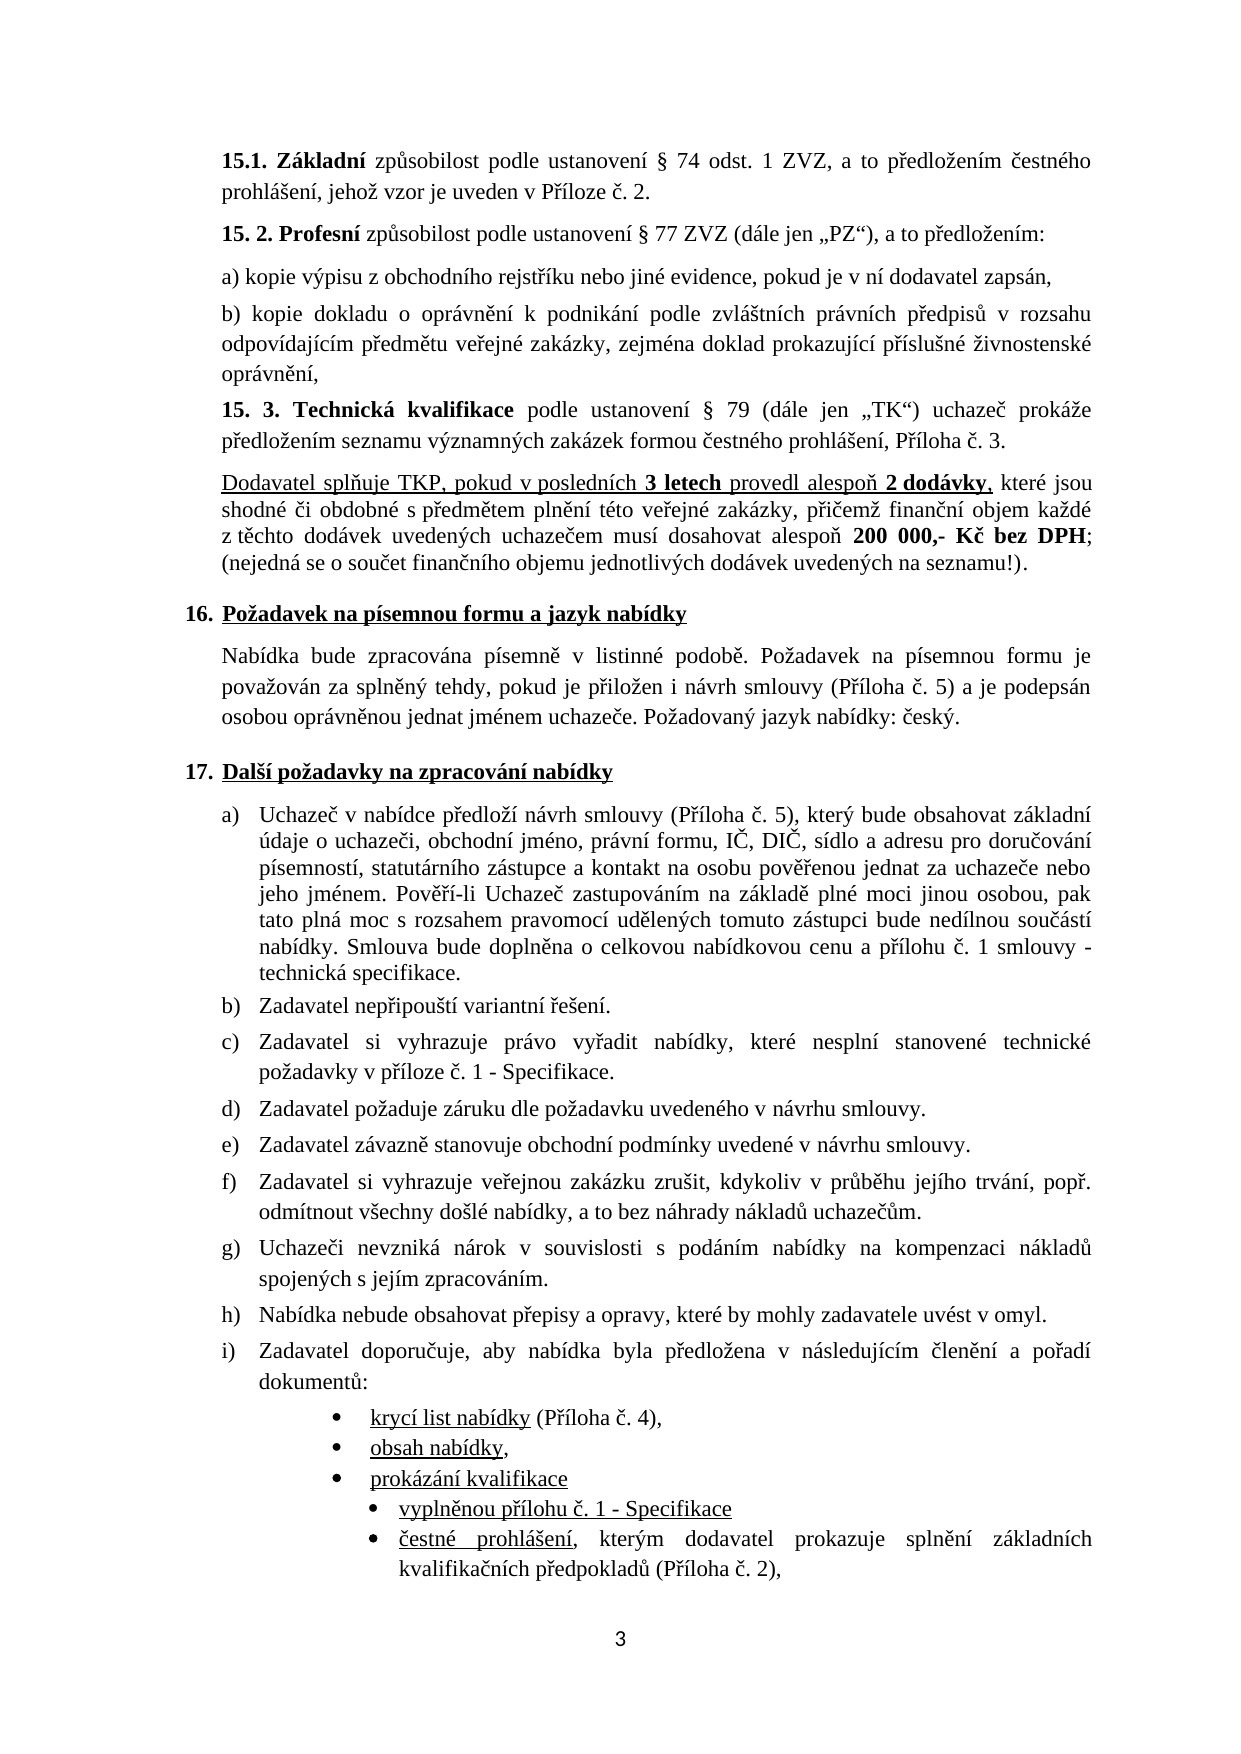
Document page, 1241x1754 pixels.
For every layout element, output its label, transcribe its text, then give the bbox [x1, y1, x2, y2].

list Nabídka nebude obsahovat přepisy a opravy, které by mohly zadavatele uvést v omyl. [221, 1301, 1093, 1327]
text b) kopie dokladu o oprávnění k podnikání podle zvláštních právních předpisů v rozsahu odpovídajícím předmětu veřejné zakázky, zejména doklad prokazující příslušné živnostenské oprávnění, [221, 300, 1093, 386]
text 15. 2. Profesní způsobilost podle ustanovení § 77 ZVZ (dále jen „PZ“), a to předložením: [221, 221, 1093, 247]
list obsah nabídky, [333, 1434, 1093, 1461]
list čestné prohlášení, kterým dodavatel prokazuje splnění základních kvalifikačních předpokladů (Příloha č. 2), [369, 1525, 1093, 1582]
text 15. 3. Technická kvalifikace podle ustanovení § 79 (dále jen „TK“) uchazeč prokáže předložením seznamu významných zakázek formou čestného prohlášení, Příloha č. 3. [221, 397, 1093, 453]
list Zadavatel požaduje záruku dle požadavku uvedeného v návrhu smlouvy. [221, 1095, 1093, 1121]
list Uchazeči nevzniká nárok v souvislosti s podáním nabídky na kompenzaci nákladů spojených s jejím zpracováním. [221, 1234, 1093, 1291]
list Uchazeč v nabídce předloží návrh smlouvy (Příloha č. 5), který bude obsahovat základní údaje o uchazeči, obchodní jméno, právní formu, IČ, DIČ, sídlo a adresu pro doručování písemností, statutárního zástupce a kontakt na osobu pověřenou jednat za uchazeče nebo jeho jménem. Pověří-li Uchazeč zastupováním na základě plné moci jinou osobou, pak tato plná moc s rozsahem pravomocí udělených tomuto zástupci bude nedílnou součástí nabídky. Smlouva bude doplněna o celkovou nabídkovou cenu a přílohu č. 1 smlouvy - technická specifikace. [221, 801, 1093, 985]
list Zadavatel si vyhrazuje veřejnou zakázku zrušit, kdykoliv v průběhu jejího trvání, popř. odmítnout všechny došlé nabídky, a to bez náhrady nákladů uchazečům. [221, 1168, 1093, 1224]
list krycí list nabídky (Příloha č. 4), [333, 1404, 1093, 1431]
list vyplněnou přílohu č. 1 - Specifikace [369, 1495, 1093, 1521]
text Dodavatel splňuje TKP, pokud v posledních 3 letech provedl alespoň 2 dodávky, které jsou shodné či obdobné s předmětem plnění této veřejné zakázky, přičemž finanční objem každé z těchto dodávek uvedených uchazečem musí dosahovat alespoň 200 000,- Kč bez DPH; (nejedná se o součet finančního objemu jednotlivých dodávek uvedených na seznamu!). [221, 469, 1093, 575]
list Zadavatel závazně stanovuje obchodní podmínky uvedené v návrhu smlouvy. [221, 1131, 1093, 1158]
list Zadavatel si vyhrazuje právo vyřadit nabídky, které nesplní stanovené technické požadavky v příloze č. 1 - Specifikace. [221, 1028, 1093, 1085]
list Další požadavky na zpracování nabídky [185, 758, 1093, 784]
text 15.1. Základní způsobilost podle ustanovení § 74 odst. 1 ZVZ, a to předložením čestného prohlášení, jehož vzor je uveden v Příloze č. 2. [221, 148, 1093, 204]
text Nabídka bude zpracována písemně v listinné podobě. Požadavek na písemnou formu je považován za splněný tehdy, pokud je přiložen i návrh smlouvy (Příloha č. 5) a je podepsán osobou oprávněnou jednat jménem uchazeče. Požadovaný jazyk nabídky: český. [221, 643, 1093, 729]
list Požadavek na písemnou formu a jazyk nabídky [185, 600, 1093, 626]
list Zadavatel doporučuje, aby nabídka byla předložena v následujícím členění a pořadí dokumentů: [221, 1337, 1093, 1394]
list Zadavatel nepřipouští variantní řešení. [221, 992, 1093, 1018]
list prokázání kvalifikace [333, 1464, 1093, 1491]
text a) kopie výpisu z obchodního rejstříku nebo jiné evidence, pokud je v ní dodavatel zapsán, [221, 263, 1093, 289]
